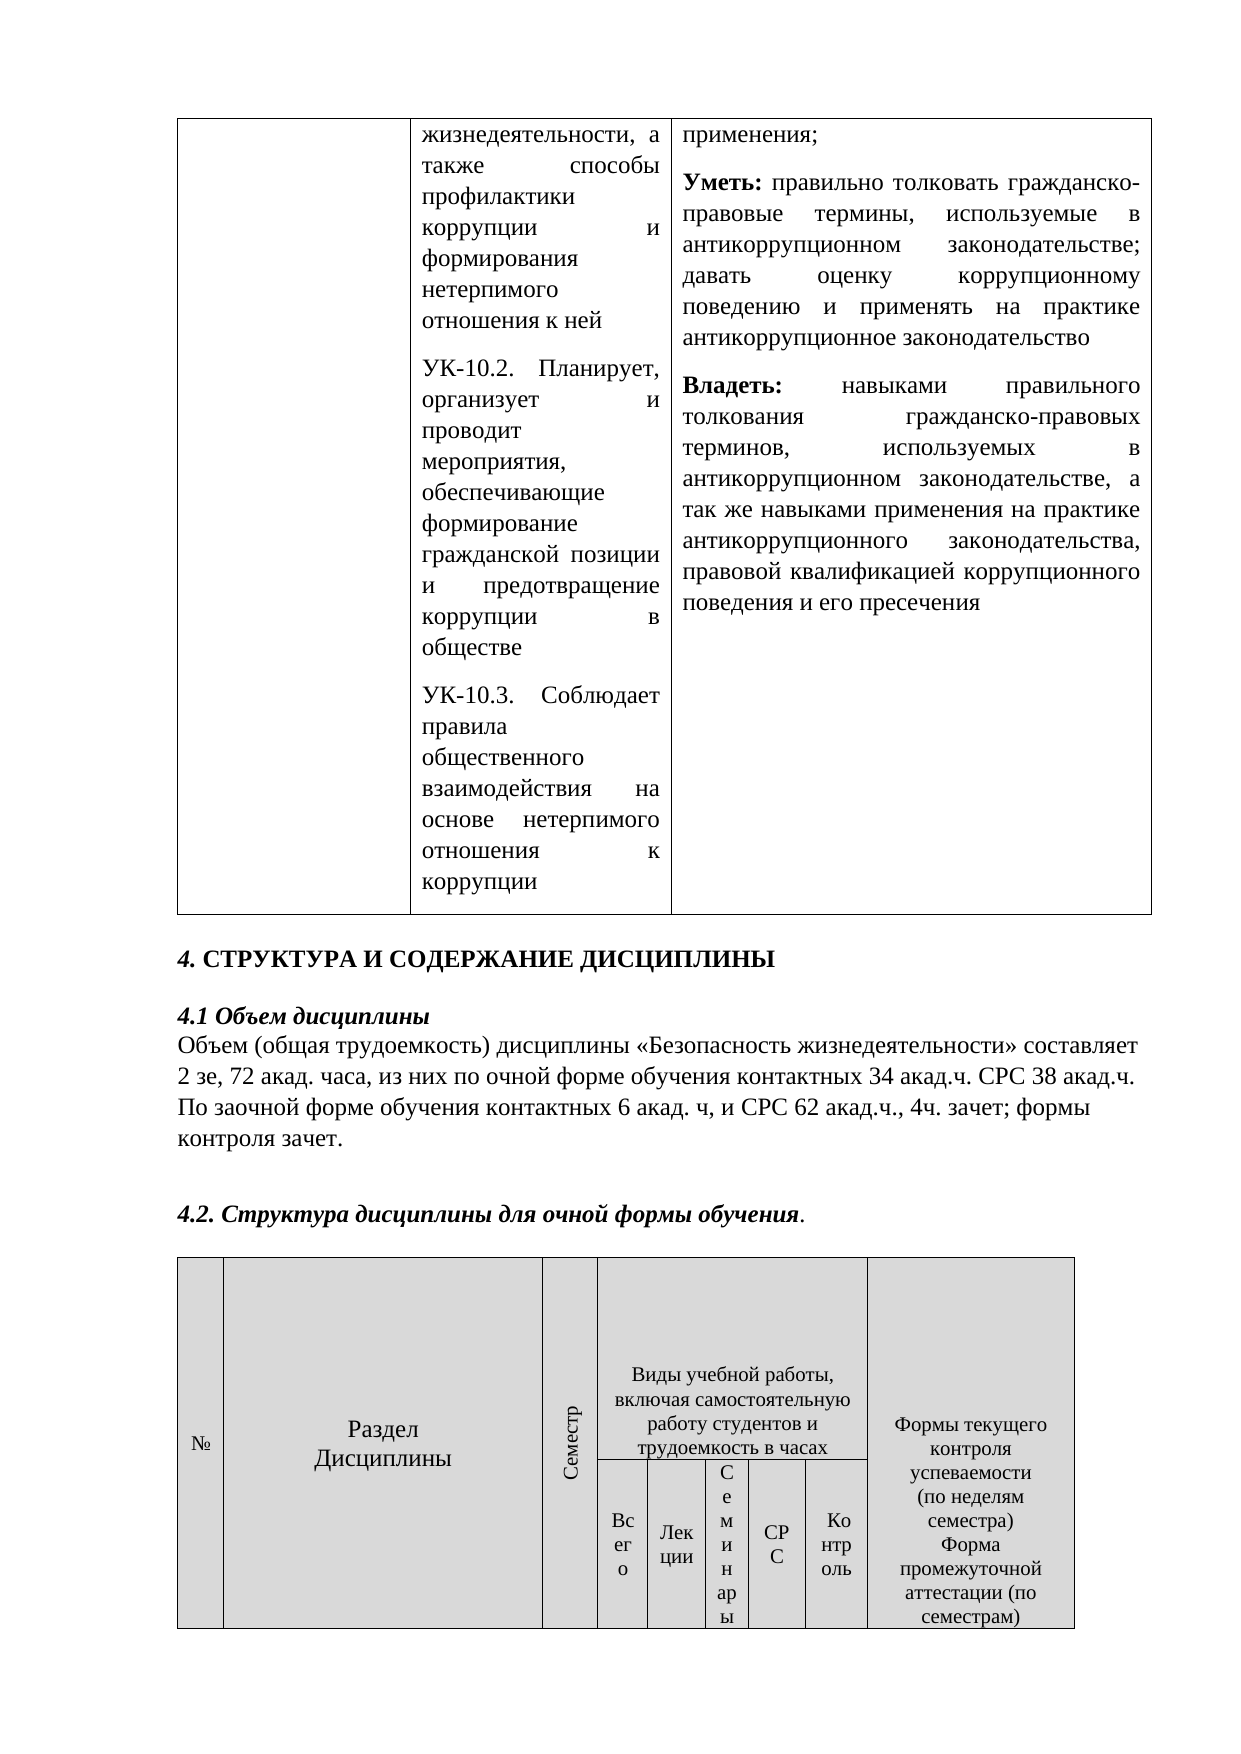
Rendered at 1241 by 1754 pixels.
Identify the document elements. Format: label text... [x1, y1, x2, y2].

text 4.2. Структура дисциплины для очной формы обучения. [177, 1199, 1152, 1228]
table_header Формы текущего контроля успеваемости (по неделям семестра) Форма промежуточной аттестации (по семестрам) [868, 1258, 1074, 1628]
text 4. СТРУКТУРА И СОДЕРЖАНИЕ ДИСЦИПЛИНЫ [177, 944, 1152, 972]
table_header Семестр [543, 1258, 597, 1628]
table_cell Контроль [806, 1460, 867, 1628]
table_cell СРС [749, 1460, 805, 1628]
table_header Раздел Дисциплины [224, 1258, 542, 1628]
table_header № [178, 1258, 223, 1628]
text Объем (общая трудоемкость) дисциплины «Безопасность жизнедеятельности» составляет 2 зе, 72 акад. часа, из них по очной форме обучения контактных 34 акад.ч. СРС 38 акад.ч. По заочной форме обучения контактных 6 акад. ч, и СРС 62 акад.ч., 4ч. зачет; формы контроля зачет. [177, 1030, 1152, 1152]
table_cell Семинары [706, 1460, 748, 1628]
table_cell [411, 119, 671, 914]
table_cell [672, 119, 1151, 914]
table_cell Лекции [648, 1460, 705, 1628]
text 4.1 Объем дисциплины [177, 1001, 1152, 1030]
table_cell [178, 119, 410, 914]
table_cell Всего [598, 1460, 647, 1628]
table_header Виды учебной работы, включая самостоятельную работу студентов и трудоемкость в часах [598, 1258, 867, 1459]
